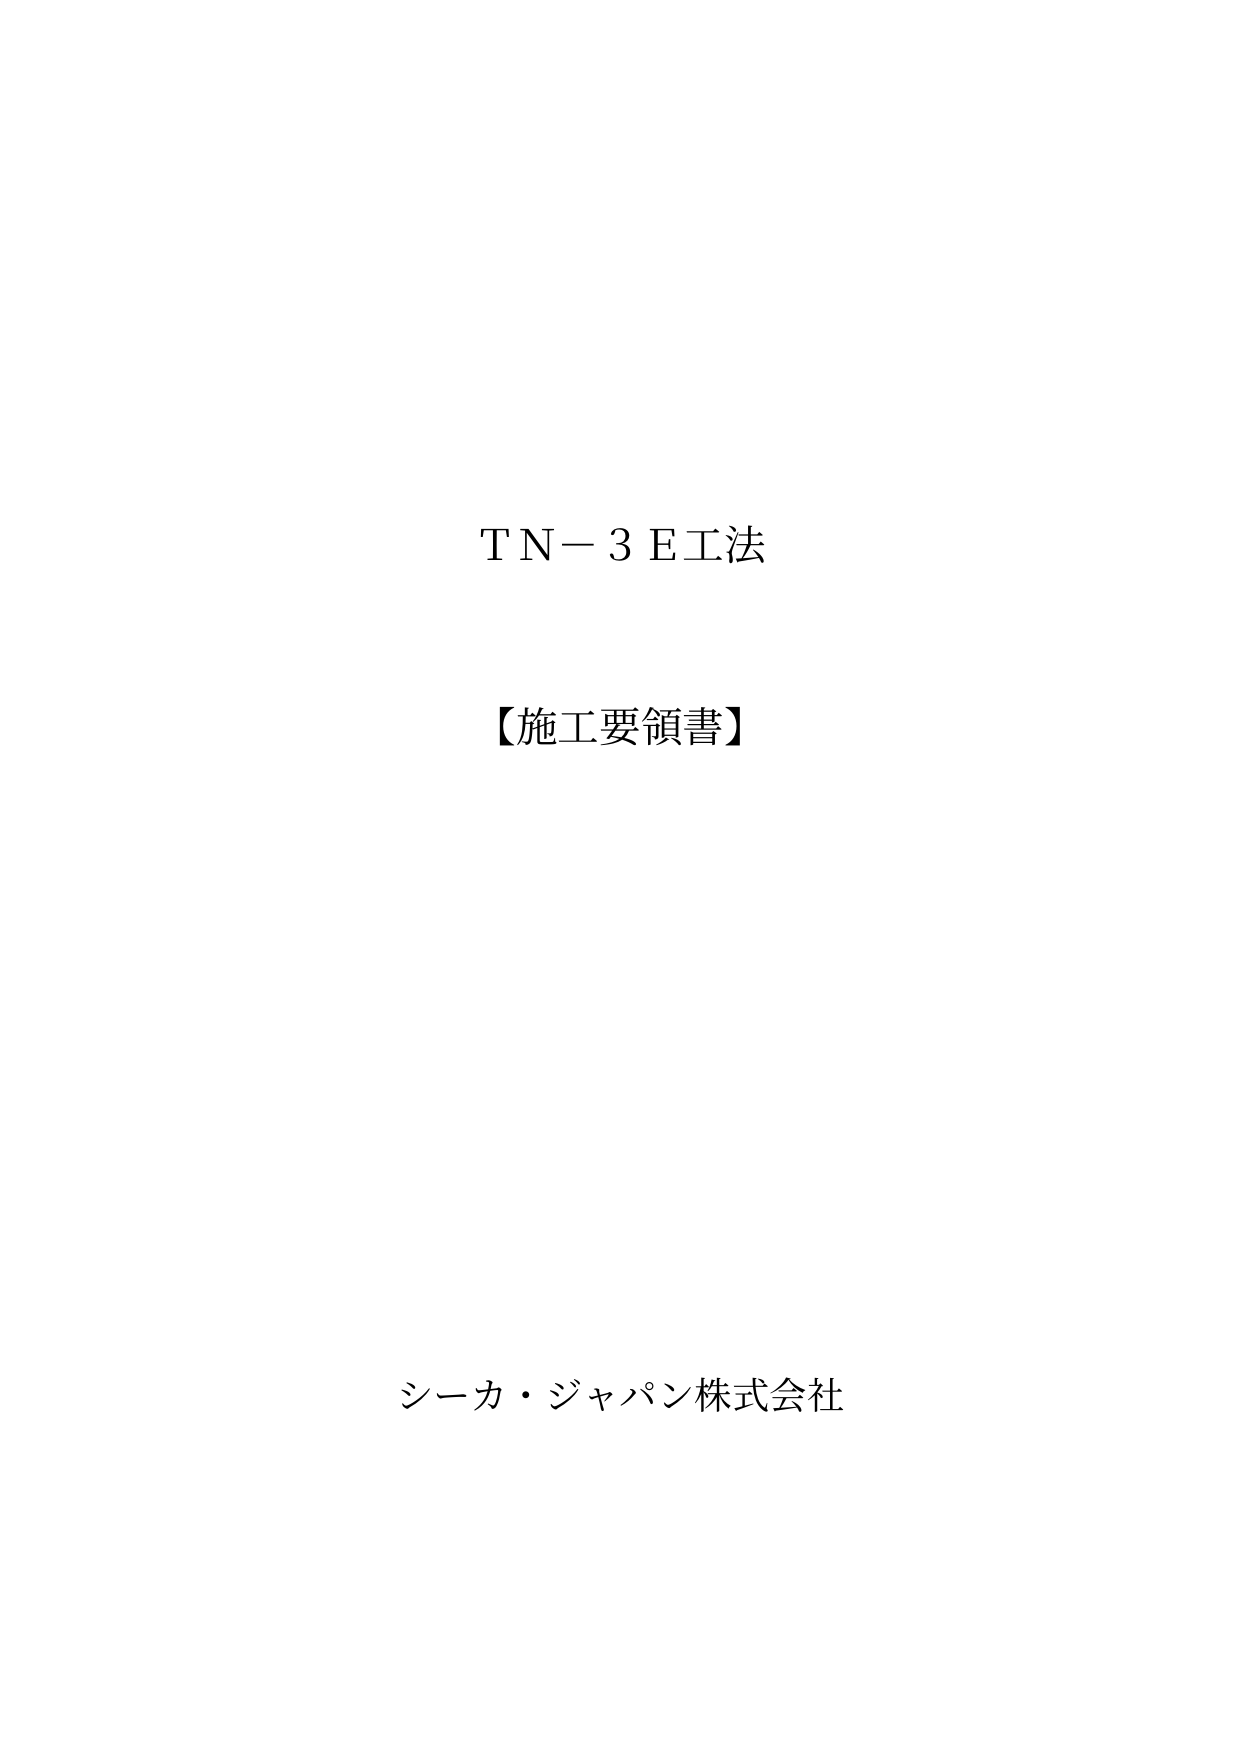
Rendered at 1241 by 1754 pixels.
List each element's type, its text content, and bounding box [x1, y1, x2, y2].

text ＴＮ－３Ｅ工法 [177, 512, 1063, 572]
text 【施工要領書】 [177, 694, 1063, 755]
text シーカ・ジャパン株式会社 [177, 1363, 1063, 1424]
